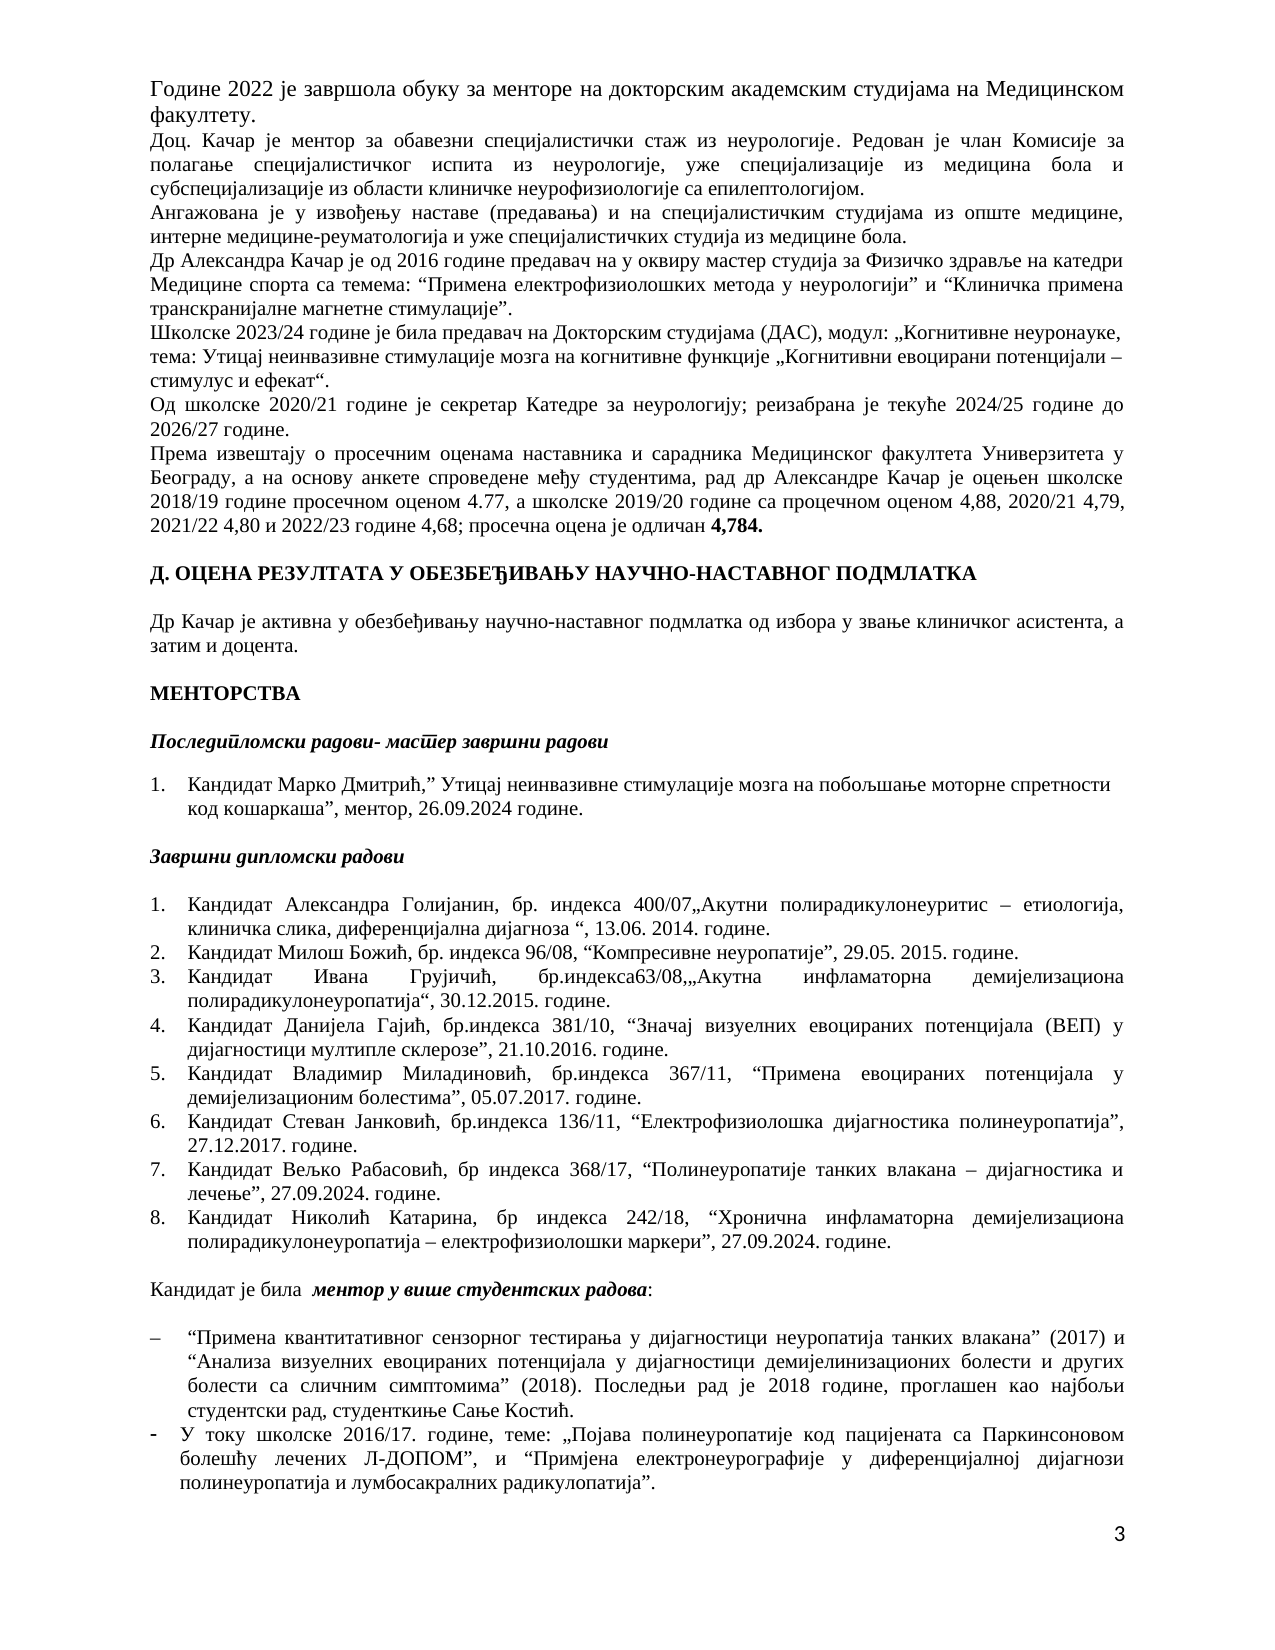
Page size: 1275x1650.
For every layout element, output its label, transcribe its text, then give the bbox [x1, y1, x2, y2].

list Кандидат Марко Дмитрић,” Утицај неинвазивне стимулације мозга на побољшање моторне спретности код кошаркаша”, ментор, 26.09.2024 године. [150, 772, 1125, 820]
text Према извештају о просечним оценама наставника и сарадника Медицинског факултета Универзитета у Београду, а на основу анкете спроведене међу студентима, рад др Александре Качар је оцењен школске 2018/19 године просечном оценом 4.77, а школске 2019/20 године са процечном оценом 4,88, 2020/21 4,79, 2021/22 4,80 и 2022/23 године 4,68; просечна оцена је одличан 4,784. [150, 441, 1125, 537]
list Кандидат Стеван Јанковић, бр.индекса 136/11, “Електрофизиолошка дијагностика полинеуропатија”, 27.12.2017. године. [150, 1109, 1125, 1157]
list Кандидат Николић Катарина, бр индекса 242/18, “Хронична инфламаторна демијелизациона полирадикулонеуропатија – електрофизиолошки маркери”, 27.09.2024. године. [150, 1205, 1125, 1253]
text Доц. Качар је ментор за обавезни специјалистички стаж из неурологије. Редован је члан Комисије за полагање специјалистичког испита из неурологије, уже специјализације из медицина бола и субспецијализације из области клиничке неурофизиологије са епилептологијом. [150, 128, 1125, 200]
list Кандидат Данијела Гајић, бр.индекса 381/10, “Значај визуелних евоцираних потенцијала (ВЕП) у дијагностици мултипле склерозе”, 21.10.2016. године. [150, 1012, 1125, 1061]
text Кандидат је била ментор у више студентских радова: [150, 1277, 1125, 1301]
list “Примена квантитативног сензорног тестирања у дијагностици неуропатија танких влакана” (2017) и “Анализа визуелних евоцираних потенцијала у дијагностици демијелинизационих болести и других болести са сличним симптомима” (2018). Последњи рад је 2018 године, проглашен као најбољи студентски рад, студенткиње Сање Костић. [150, 1325, 1125, 1422]
text МЕНТОРСТВА [150, 681, 1125, 705]
text Ангажована је у извођењу наставе (предавања) и на специјалистичким студијама из опште медицине, интерне медицине-реуматологија и уже специјалистичких студија из медицине бола. [150, 200, 1125, 248]
list У току школске 2016/17. године, теме: „Појава полинеуропатије код пацијената са Паркинсоновом болешћу лечених Л-ДОПОМ”, и “Примјена електронеурографије у диференцијалној дијагнози полинеуропатија и лумбосакралних радикулопатија”. [150, 1422, 1125, 1494]
text Године 2022 је завршола обуку за менторе на докторским академским студијама на Медицинском факултету. [150, 75, 1125, 128]
text Последипломски радови- мастер завршни радови [150, 729, 1125, 753]
list Кандидат Владимир Миладиновић, бр.индекса 367/11, “Примена евоцираних потенцијала у демијелизационим болестима”, 05.07.2017. године. [150, 1061, 1125, 1109]
list Кандидат Милош Божић, бр. индекса 96/08, “Компресивне неуропатије”, 29.05. 2015. године. [150, 940, 1125, 964]
text Д. ОЦЕНА РЕЗУЛТАТА У ОБЕЗБЕЂИВАЊУ НАУЧНО-НАСТАВНОГ ПОДМЛАТКА [150, 561, 1125, 585]
text Др Александра Качар је од 2016 године предавач на у оквиру мастер студија за Физичко здравље на катедри Медицине спорта са темема: “Примена електрофизиолошких метода у неурологији” и “Клиничка примена транскранијалне магнетне стимулације”. [150, 248, 1125, 320]
text Од школске 2020/21 године је секретар Катедре за неурологију; реизабрана је текуће 2024/25 године до 2026/27 године. [150, 392, 1125, 441]
list Кандидат Ивана Грујичић, бр.индекса63/08,„Акутна инфламаторна демијелизациона полирадикулонеуропатија“, 30.12.2015. године. [150, 964, 1125, 1012]
text Школске 2023/24 године је била предавач на Докторским студијама (ДАС), модул: „Когнитивне неуронауке, тема: Утицај неинвазивне стимулације мозга на когнитивне функције „Когнитивни евоцирани потенцијали – стимулус и ефекат“. [150, 320, 1125, 392]
text Др Качар је активна у обезбеђивању научно-наставног подмлатка од избора у звање клиничког асистента, а затим и доцента. [150, 609, 1125, 657]
list Кандидат Вељко Рабасовић, бр индекса 368/17, “Полинеуропатије танких влакана – дијагностика и лечење”, 27.09.2024. године. [150, 1157, 1125, 1205]
list Кандидат Александра Голијанин, бр. индекса 400/07„Акутни полирадикулонеуритис – етиологија, клиничка слика, диференцијална дијагноза “, 13.06. 2014. године. [150, 892, 1125, 940]
text Завршни дипломски радови [150, 844, 1125, 868]
